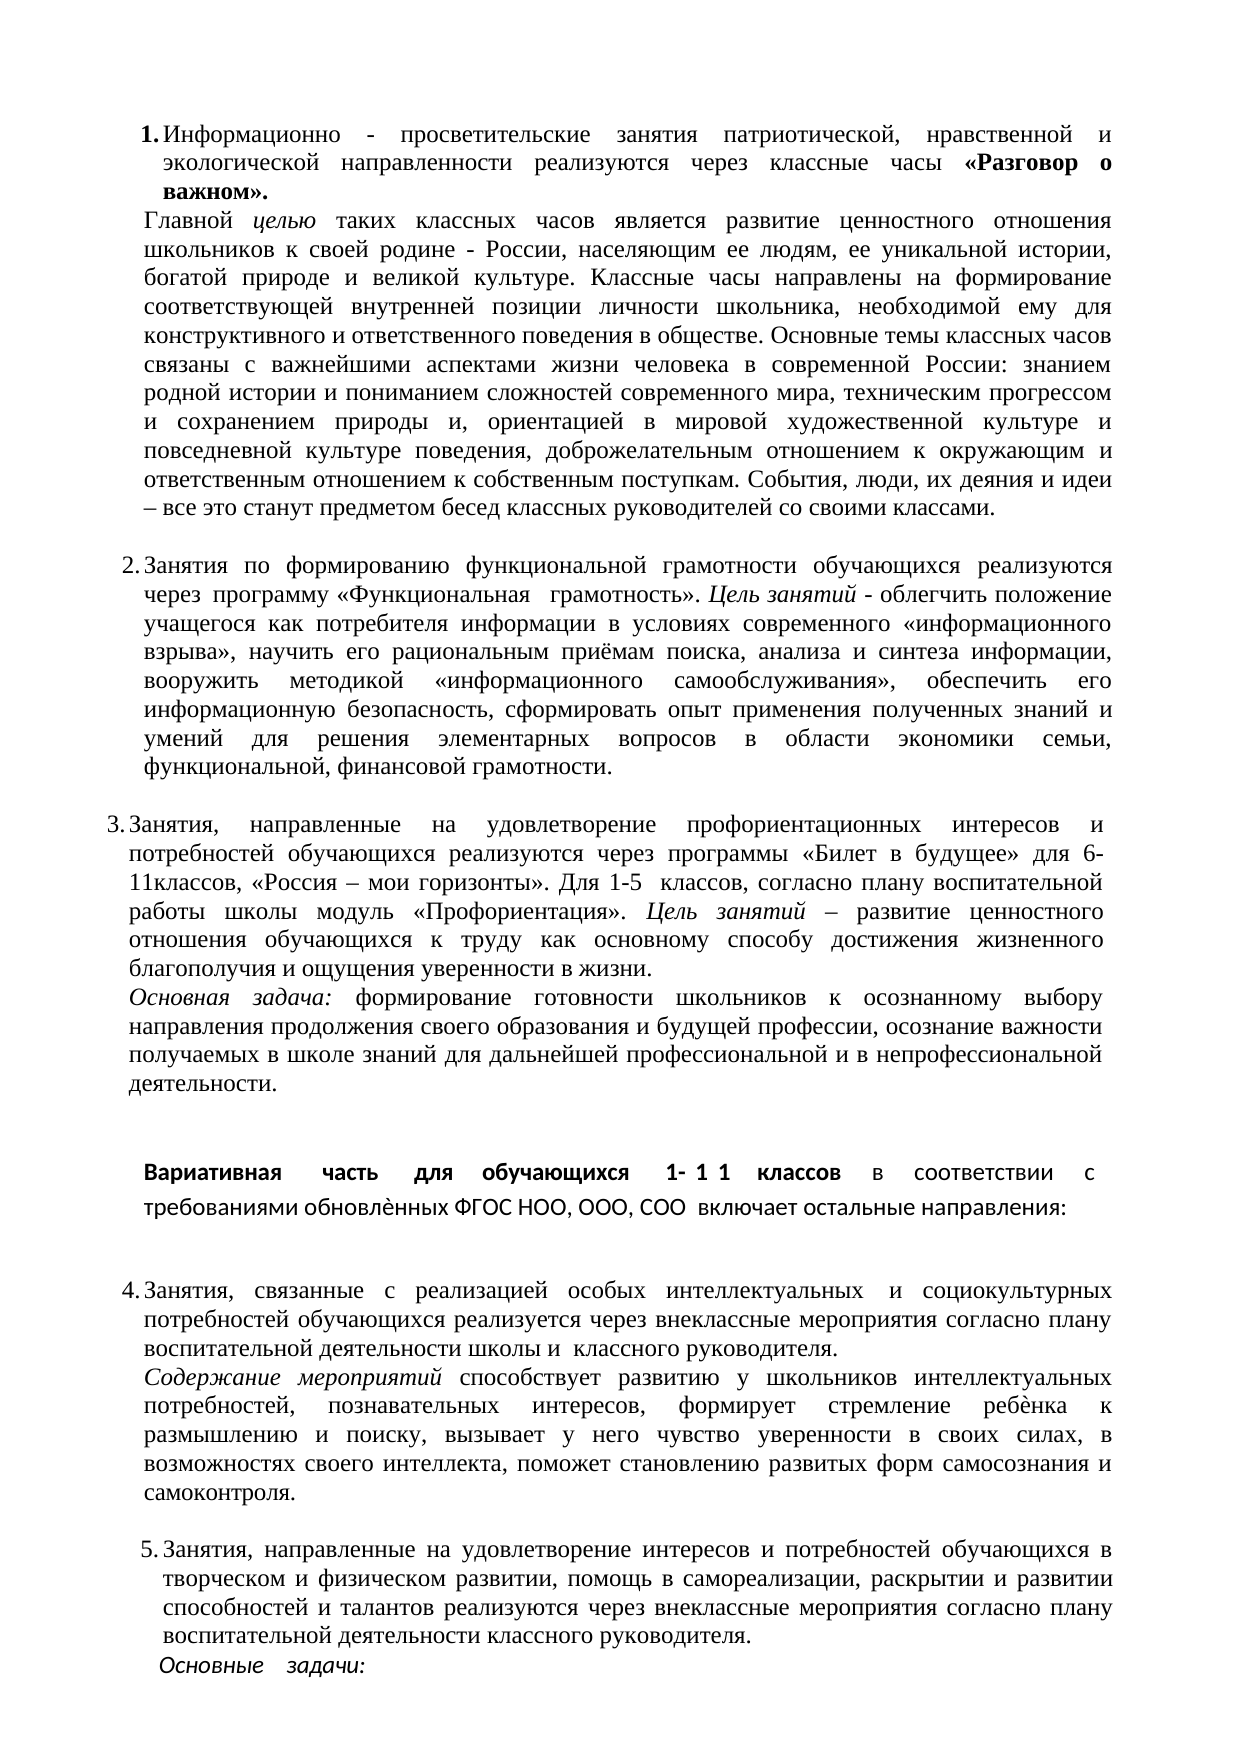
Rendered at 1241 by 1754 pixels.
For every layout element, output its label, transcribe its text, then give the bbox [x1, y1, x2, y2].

text Основная задача: формирование готовности школьников к осознанному выбору направления продолжения своего образования и будущей профессии, осознание важности получаемых в школе знаний для дальнейшей профессиональной и в непрофессиональной деятельности. [129, 982, 1104, 1097]
list Занятия, направленные на удовлетворение профориентационных интересов и потребностей обучающихся реализуются через программы «Билет в будущее» для 6-11классов, «Россия – мои горизонты». Для 1-5 классов, согласно плану воспитательной работы школы модуль «Профориентация». Цель занятий – развитие ценностного отношения обучающихся к труду как основному способу достижения жизненного благополучия и ощущения уверенности в жизни. [107, 809, 1104, 982]
text Главной целью таких классных часов является развитие ценностного отношения школьников к своей родине - России, населяющим ее людям, ее уникальной истории, богатой природе и великой культуре. Классные часы направлены на формирование соответствующей внутренней позиции личности школьника, необходимой ему для конструктивного и ответственного поведения в обществе. Основные темы классных часов связаны с важнейшими аспектами жизни человека в современной России: знанием родной истории и пониманием сложностей современного мира, техническим прогрессом и сохранением природы и, ориентацией в мировой художественной культуре и повседневной культуре поведения, доброжелательным отношением к окружающим и ответственным отношением к собственным поступкам. События, люди, их деяния и идеи – все это станут предметом бесед классных руководителей со своими классами. [144, 205, 1112, 521]
text Содержание мероприятий способствует развитию у школьников интеллектуальных потребностей, познавательных интересов, формирует стремление ребѐнка к размышлению и поиску, вызывает у него чувство уверенности в своих силах, в возможностях своего интеллекта, поможет становлению развитых форм самосознания и самоконтроля. [144, 1362, 1113, 1506]
list Занятия по формированию функциональной грамотности обучающихся реализуются через программу «Функциональная грамотность». Цель занятий - облегчить положение учащегося как потребителя информации в условиях современного «информационного взрыва», научить его рациональным приёмам поиска, анализа и синтеза информации, вооружить методикой «информационного самообслуживания», обеспечить его информационную безопасность, сформировать опыт применения полученных знаний и умений для решения элементарных вопросов в области экономики семьи, функциональной, финансовой грамотности. [122, 550, 1112, 780]
list Информационно - просветительские занятия патриотической, нравственной и экологической направленности реализуются через классные часы «Разговор о важном». [140, 119, 1112, 205]
list Занятия, направленные на удовлетворение интересов и потребностей обучающихся в творческом и физическом развитии, помощь в самореализации, раскрытии и развитии способностей и талантов реализуются через внеклассные мероприятия согласно плану воспитательной деятельности классного руководителя. [140, 1534, 1113, 1649]
text Основные задачи: [159, 1649, 1176, 1680]
list Занятия, связанные с реализацией особых интеллектуальных и социокультурных потребностей обучающихся реализуется через внеклассные мероприятия согласно плану воспитательной деятельности школы и классного руководителя. [122, 1275, 1112, 1362]
text Вариативная часть для обучающихся 1- 1 1 классов в соответствии с требованиями обновлѐнных ФГОС НОО, ООО, СОО включает остальные направления: [144, 1156, 1095, 1221]
